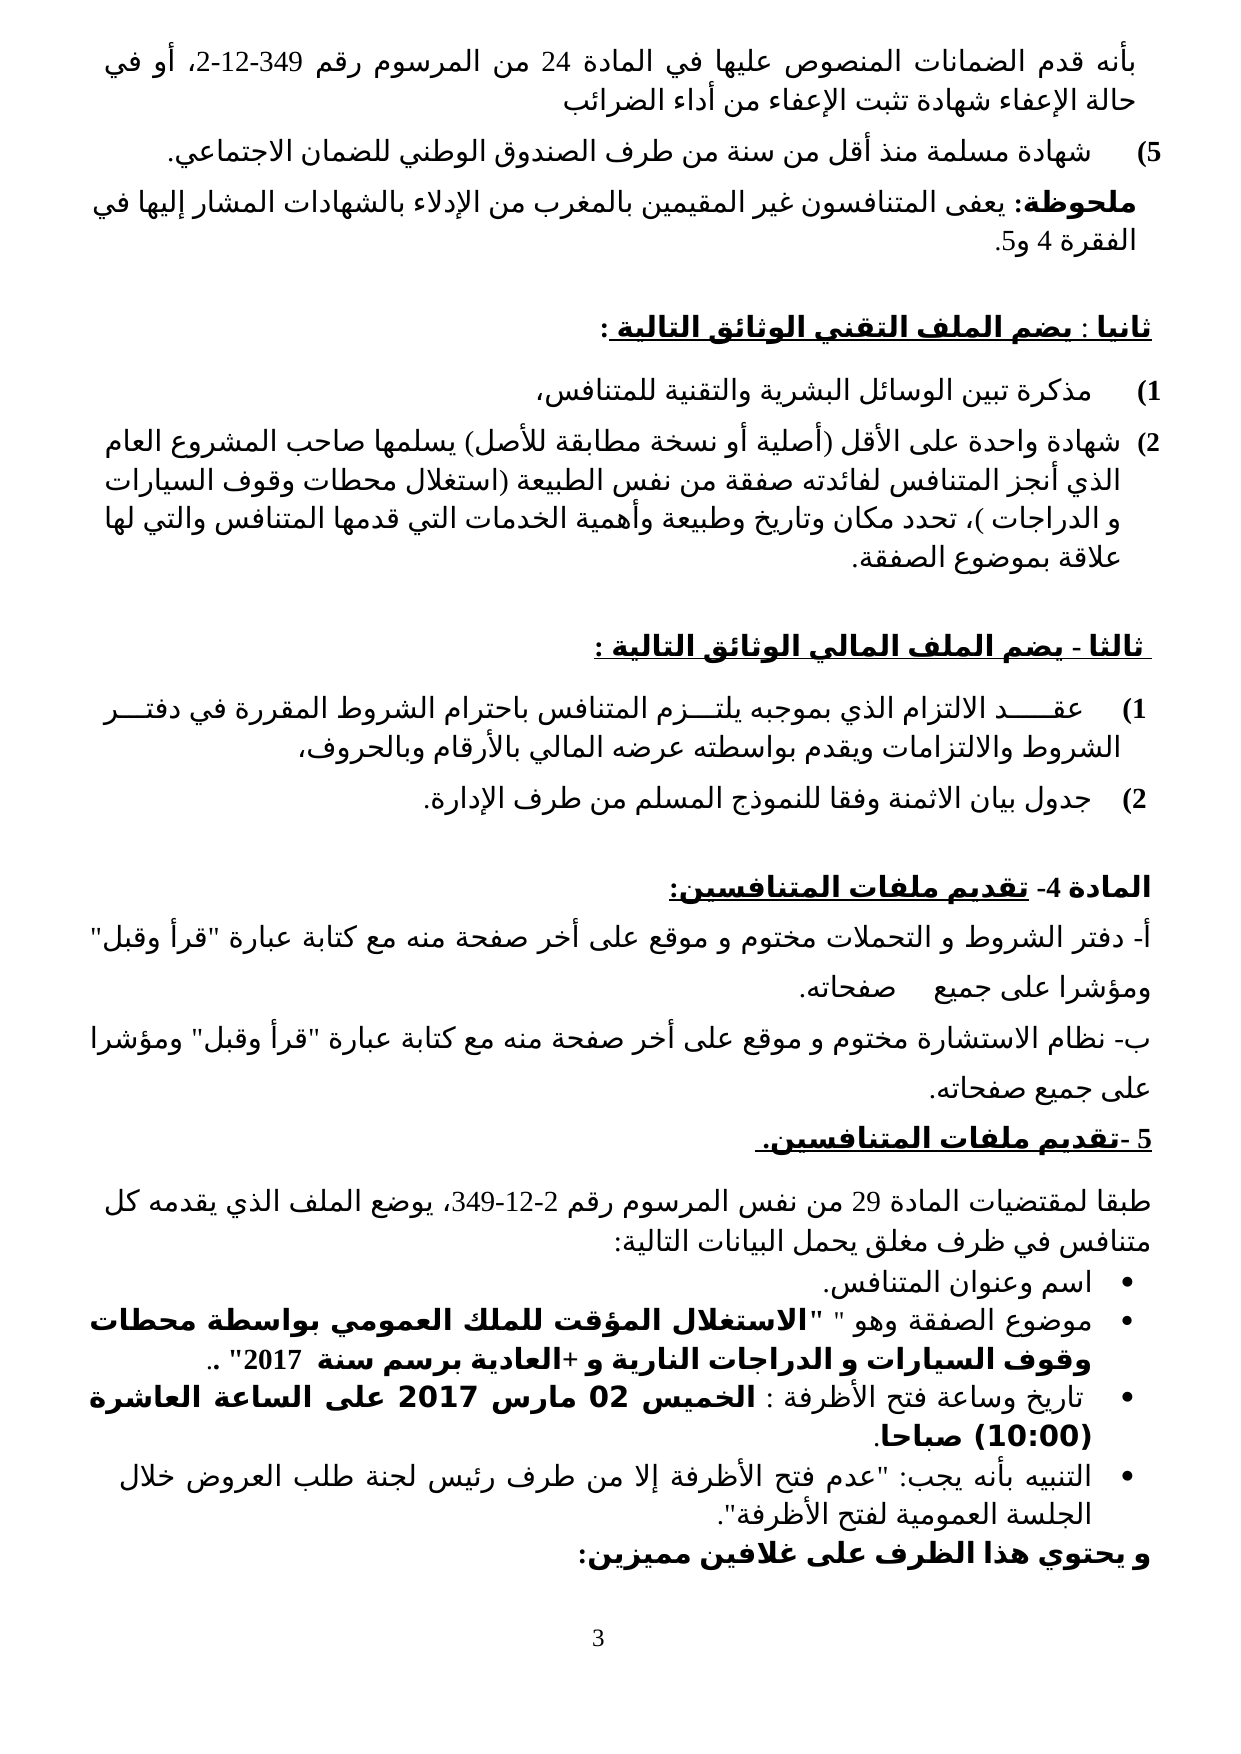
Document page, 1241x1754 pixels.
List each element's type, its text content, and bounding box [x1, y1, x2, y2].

list التنبيه بأنه يجب: "عدم فتح الأظرفة إلا من طرف رئيس لجنة طلب العروض خلال الجلسة العمومية لفتح الأظرفة". [118, 1459, 1122, 1531]
list موضوع الصفقة وهو " "الاستغلال المؤقت للملك العمومي بواسطة محطات وقوف السيارات و الدراجات النارية و +العادية برسم سنة 2017" .. [89, 1303, 1122, 1375]
list شهادة مسلمة منذ أقل من سنة من طرف الصندوق الوطني للضمان الاجتماعي. [103, 134, 1137, 167]
text و يحتوي هذا الظرف على غلافين مميزين: [89, 1536, 1152, 1569]
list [103, 44, 1137, 116]
text طبقا لمقتضيات المادة 29 من نفس المرسوم رقم 2-12-349، يوضع الملف الذي يقدمه كل متنافس في ظرف مغلق يحمل البيانات التالية: [103, 1184, 1152, 1258]
list تاريخ وساعة فتح الأظرفة : الخميس 02 مارس 2017 على الساعة العاشرة (10:00) صباحا. [89, 1380, 1122, 1454]
text ثانيا : يضم الملف التقني الوثائق التالية : [74, 310, 1152, 344]
text ملحوظة: يعفى المتنافسون غير المقيمين بالمغرب من الإدلاء بالشهادات المشار إليها في الفقرة 4 و5. [89, 185, 1137, 257]
text ب- نظام الاستشارة مختوم و موقع على أخر صفحة منه مع كتابة عبارة "قرأ وقبل" ومؤشرا على جميع صفحاته. [89, 1021, 1152, 1105]
text المادة 4- تقديم ملفات المتنافسين: [89, 870, 1152, 903]
list شهادة واحدة على الأقل (أصلية أو نسخة مطابقة للأصل) يسلمها صاحب المشروع العام الذي أنجز المتنافس لفائدته صفقة من نفس الطبيعة (استغلال محطات وقوف السيارات و الدراجات )، تحدد مكان وتاريخ وطبيعة وأهمية الخدمات التي قدمها المتنافس والتي لها علاقة بموضوع الصفقة. [103, 424, 1137, 573]
text 5 -تقديم ملفات المتنافسين. [89, 1121, 1152, 1155]
list اسم وعنوان المتنافس. [89, 1265, 1122, 1298]
list عقـــــد الالتزام الذي بموجبه يلتـــزم المتنافس باحترام الشروط المقررة في دفتـــر الشروط والالتزامات ويقدم بواسطته عرضه المالي بالأرقام وبالحروف، [103, 691, 1122, 763]
list مذكرة تبين الوسائل البشرية والتقنية للمتنافس، [103, 373, 1152, 407]
list جدول بيان الاثمنة وفقا للنموذج المسلم من طرف الإدارة. [103, 781, 1122, 814]
text أ- دفتر الشروط و التحملات مختوم و موقع على أخر صفحة منه مع كتابة عبارة "قرأ وقبل" ومؤشرا على جميع صفحاته. [89, 920, 1152, 1004]
text ثالثا - يضم الملف المالي الوثائق التالية : [74, 629, 1152, 662]
